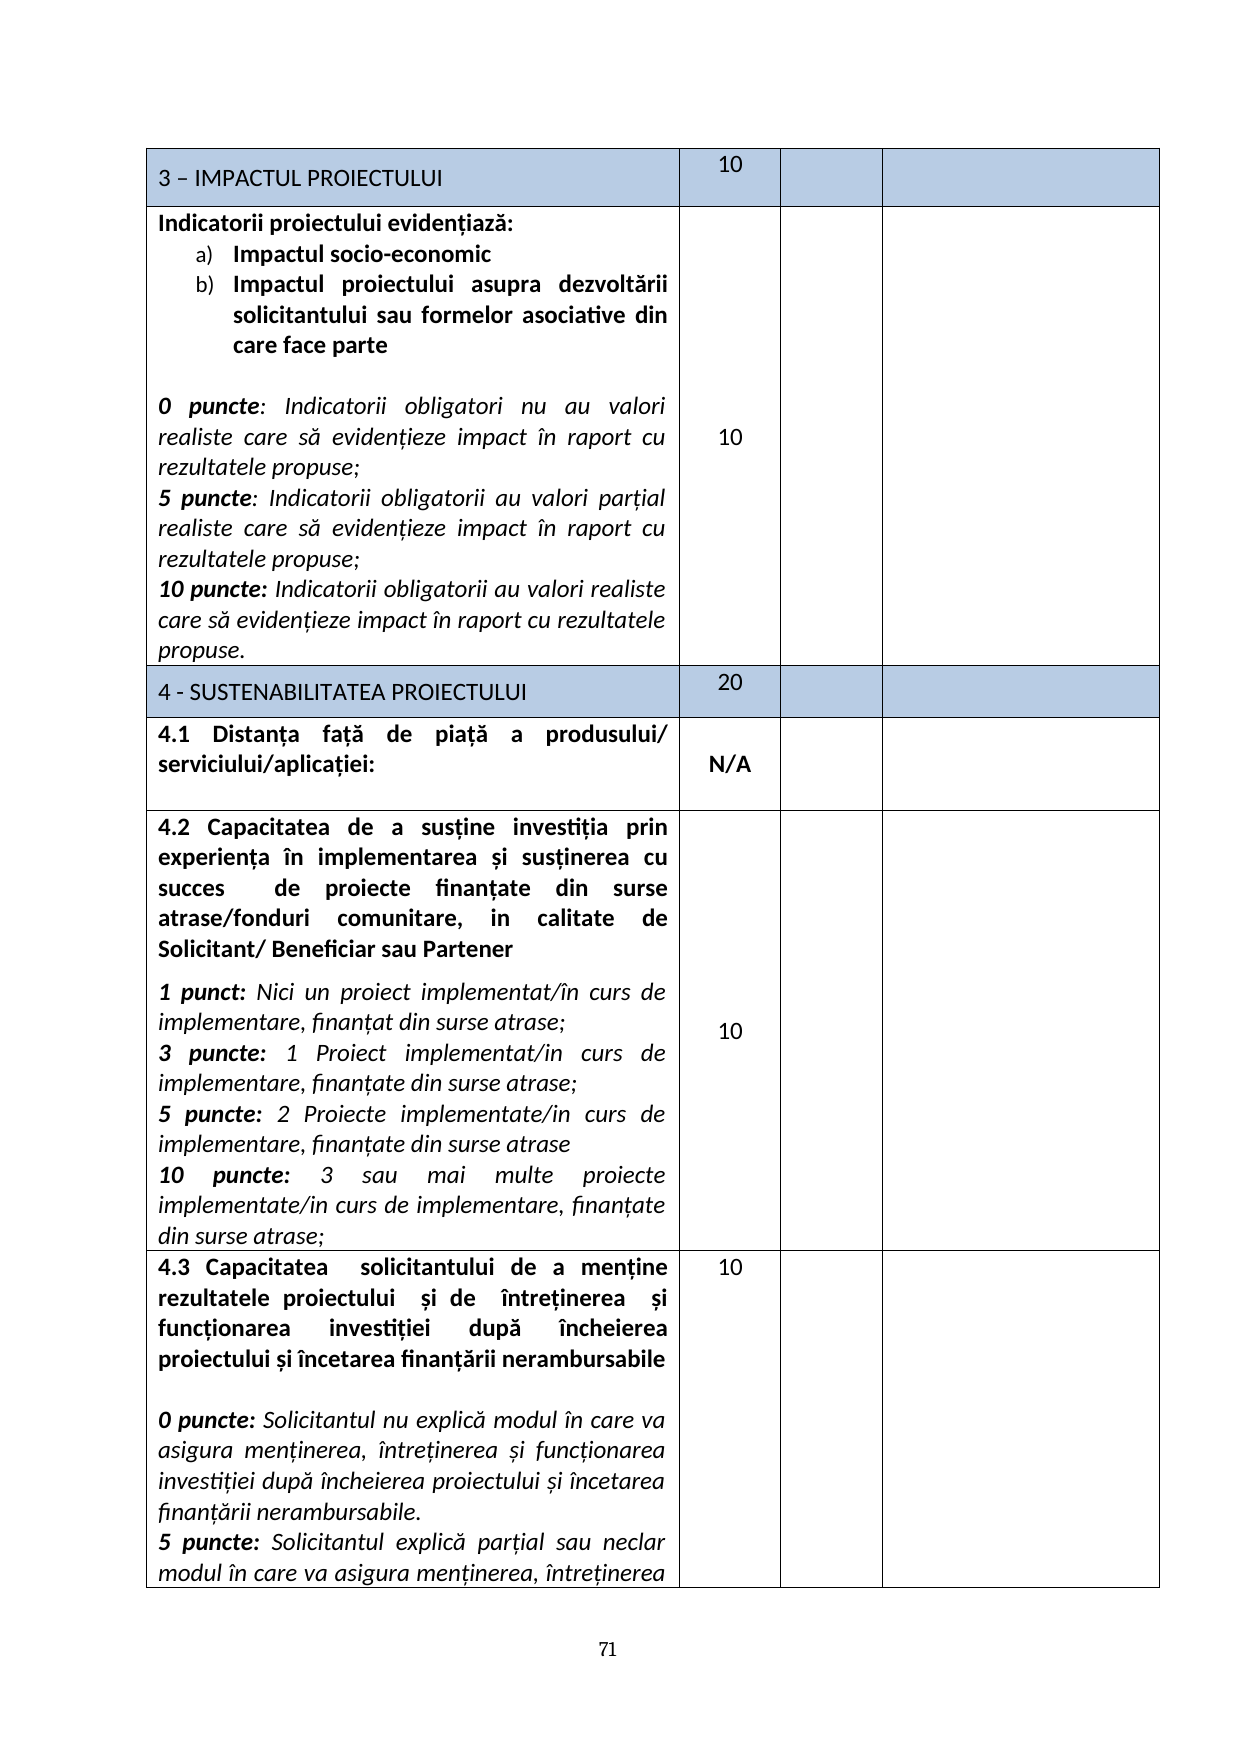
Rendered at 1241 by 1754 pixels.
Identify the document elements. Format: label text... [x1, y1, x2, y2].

table_cell Indicatorii proiectului evidențiază: Impactul socio-economic Impactul proiectului asupra dezvoltării solicitantului sau formelor asociative din care face parte 0 puncte: Indicatorii obligatori nu au valori realiste care să evidențieze impact în raport cu rezultatele propuse; 5 puncte: Indicatorii obligatorii au valori parțial realiste care să evidențieze impact în raport cu rezultatele propuse; 10 puncte: Indicatorii obligatorii au valori realiste care să evidențieze impact în raport cu rezultatele propuse. [147, 207, 679, 665]
table_cell N/A [680, 718, 780, 809]
table_cell [883, 666, 1159, 717]
table_cell 3 – IMPACTUL PROIECTULUI [147, 149, 679, 206]
table_cell 10 [680, 149, 780, 206]
table_cell 10 [680, 811, 780, 1250]
table_cell 20 [680, 666, 780, 717]
table_cell [883, 207, 1159, 665]
table_cell [781, 666, 882, 717]
table_cell 4.2 Capacitatea de a susține investiția prin experiența în implementarea și susținerea cu succes de proiecte finanțate din surse atrase/fonduri comunitare, in calitate de Solicitant/ Beneficiar sau Partener 1 punct: Nici un proiect implementat/în curs de implementare, finanțat din surse atrase; 3 puncte: 1 Proiect implementat/in curs de implementare, finanțate din surse atrase; 5 puncte: 2 Proiecte implementate/in curs de implementare, finanțate din surse atrase 10 puncte: 3 sau mai multe proiecte implementate/in curs de implementare, finanțate din surse atrase; [147, 811, 679, 1250]
table_cell [883, 149, 1159, 206]
table_cell [781, 811, 882, 1250]
table_cell 10 [680, 207, 780, 665]
table_cell [781, 1251, 882, 1587]
table_cell 4.1 Distanţa faţă de piaţă a produsului/ serviciului/aplicaţiei: [147, 718, 679, 809]
table_cell [781, 207, 882, 665]
table_cell [781, 718, 882, 809]
table_cell [883, 1251, 1159, 1587]
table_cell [147, 1251, 679, 1587]
table_cell [883, 718, 1159, 809]
table_cell [883, 811, 1159, 1250]
table_cell 4 - SUSTENABILITATEA PROIECTULUI [147, 666, 679, 717]
table_cell [781, 149, 882, 206]
table_cell 10 [680, 1251, 780, 1587]
